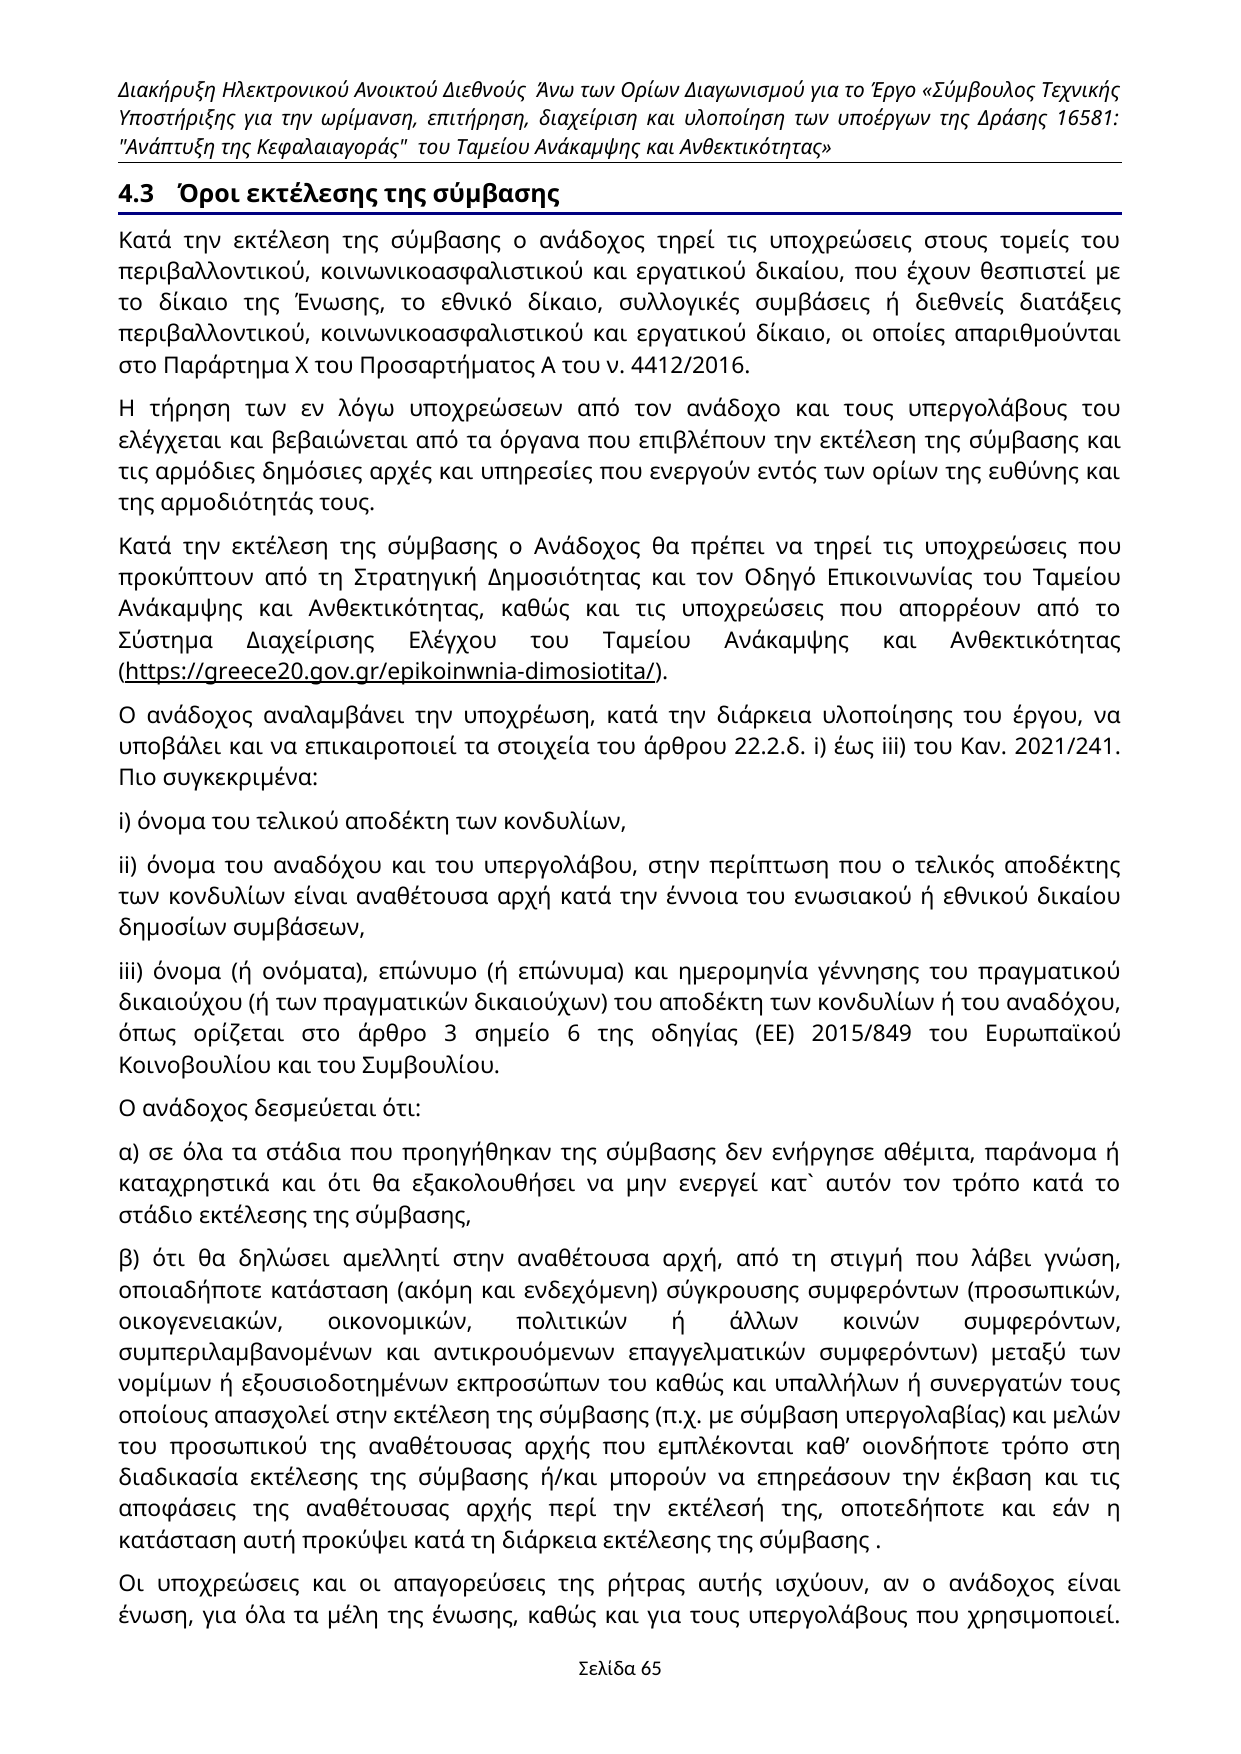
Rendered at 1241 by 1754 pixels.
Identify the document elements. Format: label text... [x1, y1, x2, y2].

text α) σε όλα τα στάδια που προηγήθηκαν της σύμβασης δεν ενήργησε αθέμιτα, παράνομα ή καταχρηστικά και ότι θα εξακολουθήσει να μην ενεργεί κατ` αυτόν τον τρόπο κατά το στάδιο εκτέλεσης της σύμβασης, [118, 1136, 1122, 1230]
text iii) όνομα (ή ονόματα), επώνυμο (ή επώνυμα) και ημερομηνία γέννησης του πραγματικού δικαιούχου (ή των πραγματικών δικαιούχων) του αποδέκτη των κονδυλίων ή του αναδόχου, όπως ορίζεται στο άρθρο 3 σημείο 6 της οδηγίας (ΕΕ) 2015/849 του Ευρωπαϊκού Κοινοβουλίου και του Συμβουλίου. [118, 955, 1122, 1080]
text Ο ανάδοχος αναλαμβάνει την υποχρέωση, κατά την διάρκεια υλοποίησης του έργου, να υποβάλει και να επικαιροποιεί τα στοιχεία του άρθρου 22.2.δ. i) έως iii) του Καν. 2021/241. Πιο συγκεκριμένα: [118, 698, 1122, 792]
text β) ότι θα δηλώσει αμελλητί στην αναθέτουσα αρχή, από τη στιγμή που λάβει γνώση, οποιαδήποτε κατάσταση (ακόμη και ενδεχόμενη) σύγκρουσης συμφερόντων (προσωπικών, οικογενειακών, οικονομικών, πολιτικών ή άλλων κοινών συμφερόντων, συμπεριλαμβανομένων και αντικρουόμενων επαγγελματικών συμφερόντων) μεταξύ των νομίμων ή εξουσιοδοτημένων εκπροσώπων του καθώς και υπαλλήλων ή συνεργατών τους οποίους απασχολεί στην εκτέλεση της σύμβασης (π.χ. με σύμβαση υπεργολαβίας) και μελών του προσωπικού της αναθέτουσας αρχής που εμπλέκονται καθ’ οιονδήποτε τρόπο στη διαδικασία εκτέλεσης της σύμβασης ή/και μπορούν να επηρεάσουν την έκβαση και τις αποφάσεις της αναθέτουσας αρχής περί την εκτέλεσή της, οποτεδήποτε και εάν η κατάσταση αυτή προκύψει κατά τη διάρκεια εκτέλεσης της σύμβασης . [118, 1242, 1122, 1555]
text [118, 1567, 1122, 1630]
text ii) όνομα του αναδόχου και του υπεργολάβου, στην περίπτωση που ο τελικός αποδέκτης των κονδυλίων είναι αναθέτουσα αρχή κατά την έννοια του ενωσιακού ή εθνικού δικαίου δημοσίων συμβάσεων, [118, 848, 1122, 942]
text Ο ανάδοχος δεσμεύεται ότι: [118, 1092, 1122, 1123]
text Η τήρηση των εν λόγω υποχρεώσεων από τον ανάδοχο και τους υπεργολάβους του ελέγχεται και βεβαιώνεται από τα όργανα που επιβλέπουν την εκτέλεση της σύμβασης και τις αρμόδιες δημόσιες αρχές και υπηρεσίες που ενεργούν εντός των ορίων της ευθύνης και της αρμοδιότητάς τους. [118, 392, 1122, 517]
subtitle 4.3 Όροι εκτέλεσης της σύμβασης [118, 176, 1122, 212]
text Κατά την εκτέλεση της σύμβασης ο ανάδοχος τηρεί τις υποχρεώσεις στους τομείς του περιβαλλοντικού, κοινωνικοασφαλιστικού και εργατικού δικαίου, που έχουν θεσπιστεί με το δίκαιο της Ένωσης, το εθνικό δίκαιο, συλλογικές συμβάσεις ή διεθνείς διατάξεις περιβαλλοντικού, κοινωνικοασφαλιστικού και εργατικού δίκαιο, οι οποίες απαριθμούνται στο Παράρτημα Χ του Προσαρτήματος Α του ν. 4412/2016. [118, 223, 1122, 380]
text i) όνομα του τελικού αποδέκτη των κονδυλίων, [118, 805, 1122, 836]
text Κατά την εκτέλεση της σύμβασης ο Ανάδοχος θα πρέπει να τηρεί τις υποχρεώσεις που προκύπτουν από τη Στρατηγική Δημοσιότητας και τον Οδηγό Επικοινωνίας του Ταμείου Ανάκαμψης και Ανθεκτικότητας, καθώς και τις υποχρεώσεις που απορρέουν από το Σύστημα Διαχείρισης Ελέγχου του Ταμείου Ανάκαμψης και Ανθεκτικότητας (https://greece20.gov.gr/epikoinwnia-dimosiotita/). [118, 530, 1122, 686]
